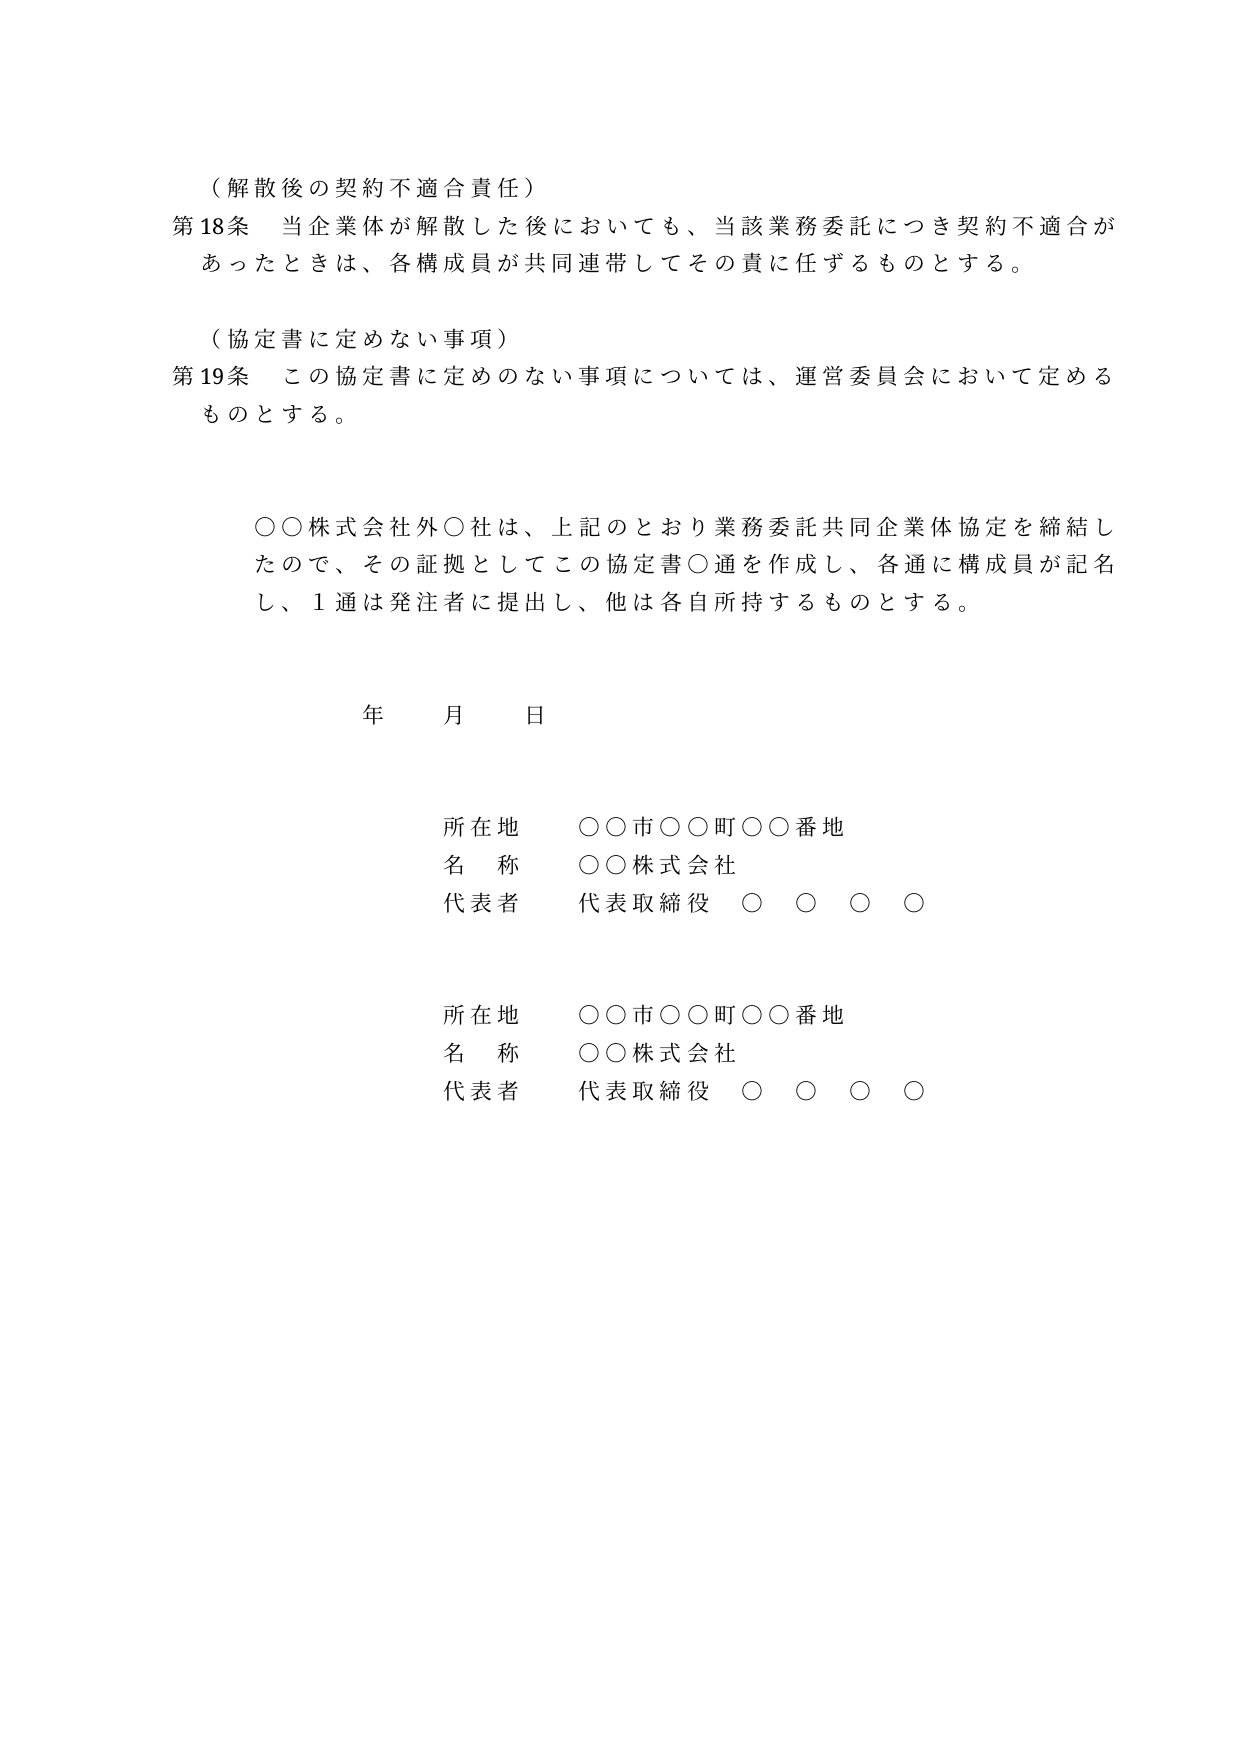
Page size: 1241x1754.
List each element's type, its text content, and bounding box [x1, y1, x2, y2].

text 所在地 ○○市○○町○○番地 [173, 996, 1121, 1033]
text 第18条 当企業体が解散した後においても、当該業務委託につき契約不適合があったときは、各構成員が共同連帯してその責に任ずるものとする。 [173, 206, 1121, 281]
text 名 称 ○○株式会社 [173, 1033, 1121, 1071]
text 第19条 この協定書に定めのない事項については、運営委員会において定めるものとする。 [173, 356, 1121, 432]
text 代表者 代表取締役 ○ ○ ○ ○ [173, 1071, 1121, 1108]
text ○○株式会社外○社は、上記のとおり業務委託共同企業体協定を締結したので、その証拠としてこの協定書○通を作成し、各通に構成員が記名し、１通は発注者に提出し、他は各自所持するものとする。 [173, 507, 1121, 619]
text （解散後の契約不適合責任） [173, 168, 1121, 206]
text 名 称 ○○株式会社 [173, 845, 1121, 883]
text 代表者 代表取締役 ○ ○ ○ ○ [173, 883, 1121, 920]
text 年 月 日 [173, 695, 1121, 732]
text 所在地 ○○市○○町○○番地 [173, 808, 1121, 845]
text （協定書に定めない事項） [173, 319, 1121, 356]
